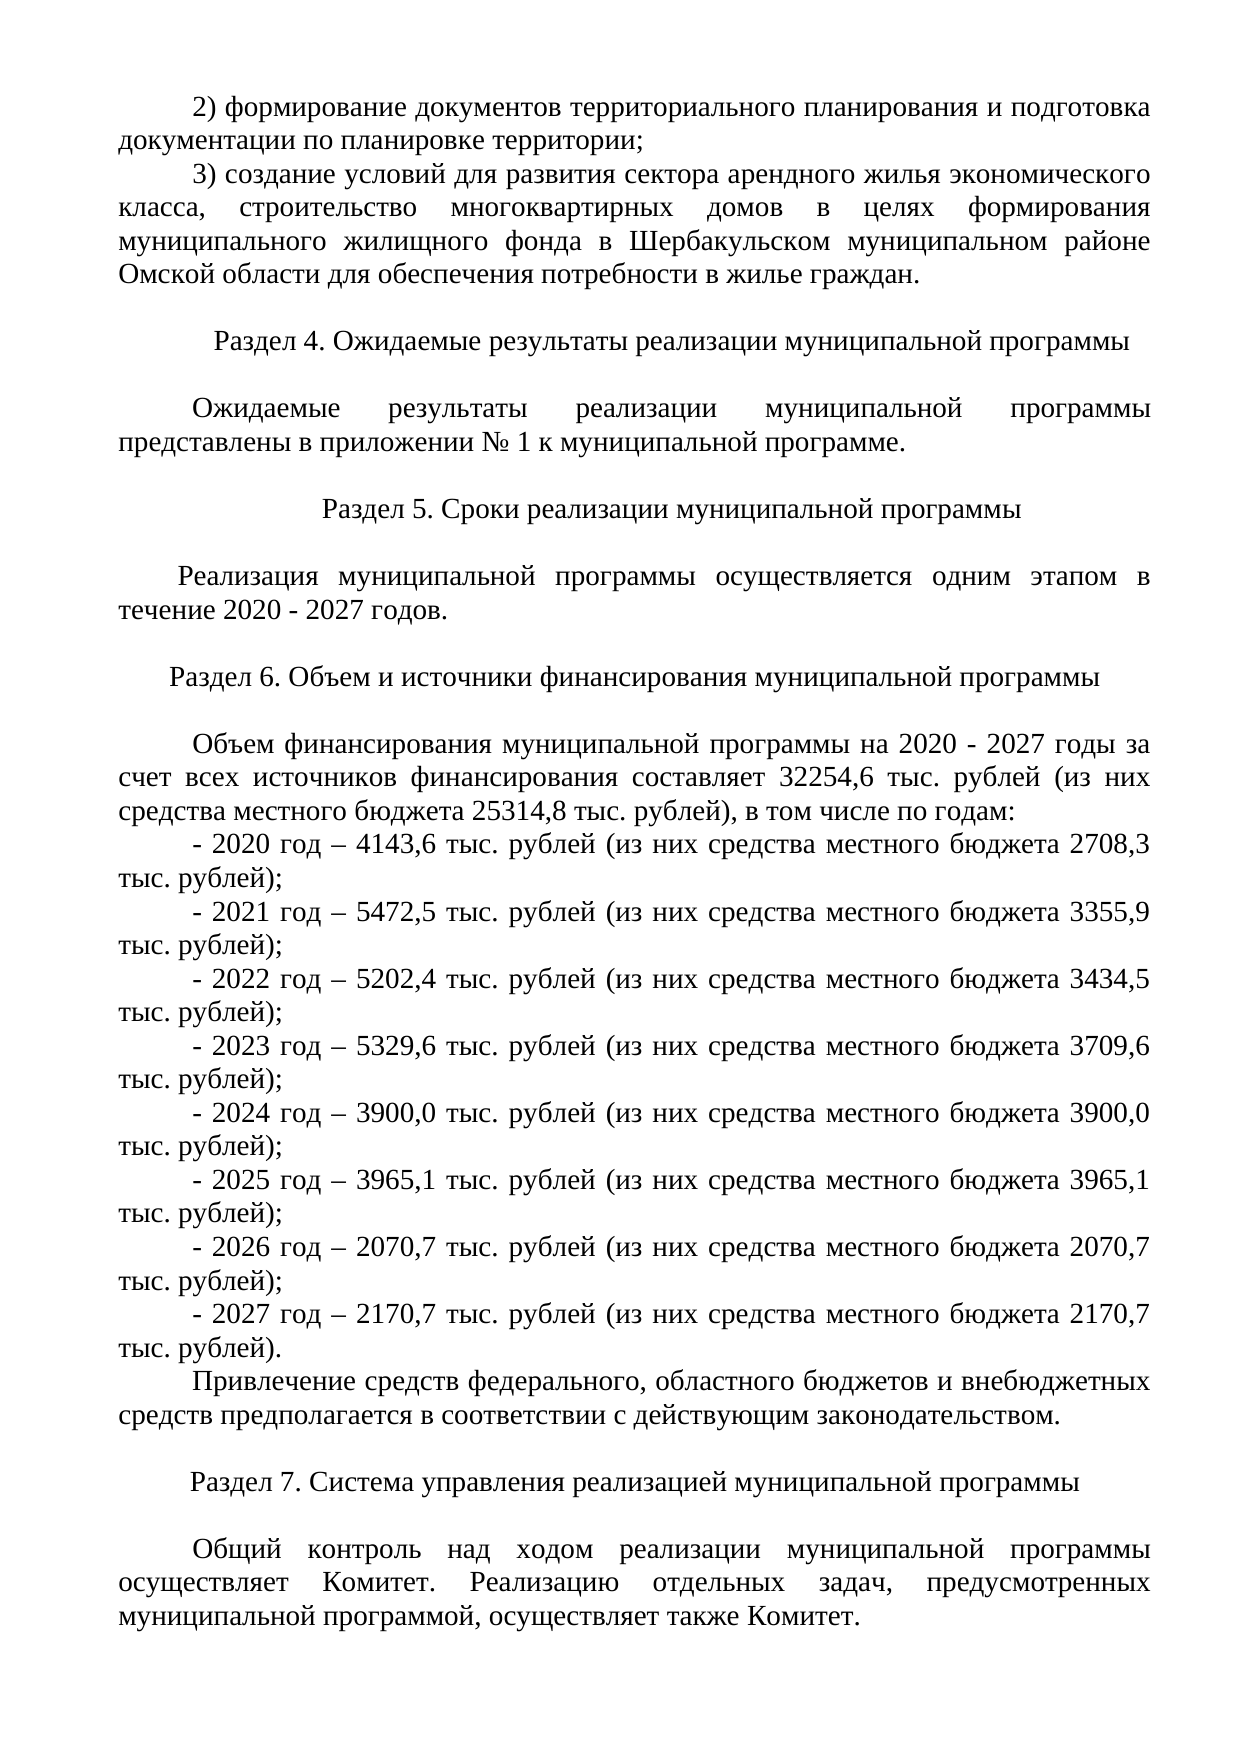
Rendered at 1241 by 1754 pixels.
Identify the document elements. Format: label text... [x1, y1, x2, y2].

text 3) создание условий для развития сектора арендного жилья экономического класса, строительство многоквартирных домов в целях формирования муниципального жилищного фонда в Шербакульском муниципальном районе Омской области для обеспечения потребности в жилье граждан. [118, 156, 1152, 290]
text Раздел 6. Объем и источники финансирования муниципальной программы [118, 659, 1152, 692]
text - 2024 год – 3900,0 тыс. рублей (из них средства местного бюджета 3900,0 тыс. рублей); [118, 1095, 1152, 1162]
text - 2027 год – 2170,7 тыс. рублей (из них средства местного бюджета 2170,7 тыс. рублей). [118, 1296, 1152, 1363]
text - 2020 год – 4143,6 тыс. рублей (из них средства местного бюджета 2708,3 тыс. рублей); [118, 827, 1152, 894]
text Раздел 4. Ожидаемые результаты реализации муниципальной программы [118, 323, 1152, 357]
text - 2026 год – 2070,7 тыс. рублей (из них средства местного бюджета 2070,7 тыс. рублей); [118, 1229, 1152, 1296]
text - 2021 год – 5472,5 тыс. рублей (из них средства местного бюджета 3355,9 тыс. рублей); [118, 894, 1152, 961]
text Раздел 7. Система управления реализацией муниципальной программы [118, 1464, 1152, 1497]
text Реализация муниципальной программы осуществляется одним этапом в течение 2020 - 2027 годов. [118, 558, 1152, 625]
text Объем финансирования муниципальной программы на 2020 - 2027 годы за счет всех источников финансирования составляет 32254,6 тыс. рублей (из них средства местного бюджета 25314,8 тыс. рублей), в том числе по годам: [118, 726, 1152, 827]
text - 2023 год – 5329,6 тыс. рублей (из них средства местного бюджета 3709,6 тыс. рублей); [118, 1028, 1152, 1095]
text Привлечение средств федерального, областного бюджетов и внебюджетных средств предполагается в соответствии с действующим законодательством. [118, 1363, 1152, 1430]
text - 2022 год – 5202,4 тыс. рублей (из них средства местного бюджета 3434,5 тыс. рублей); [118, 961, 1152, 1028]
text Раздел 5. Сроки реализации муниципальной программы [118, 491, 1152, 525]
text Общий контроль над ходом реализации муниципальной программы осуществляет Комитет. Реализацию отдельных задач, предусмотренных муниципальной программой, осуществляет также Комитет. [118, 1531, 1152, 1632]
text Ожидаемые результаты реализации муниципальной программы представлены в приложении № 1 к муниципальной программе. [118, 391, 1152, 458]
text 2) формирование документов территориального планирования и подготовка документации по планировке территории; [118, 89, 1152, 156]
text - 2025 год – 3965,1 тыс. рублей (из них средства местного бюджета 3965,1 тыс. рублей); [118, 1162, 1152, 1229]
